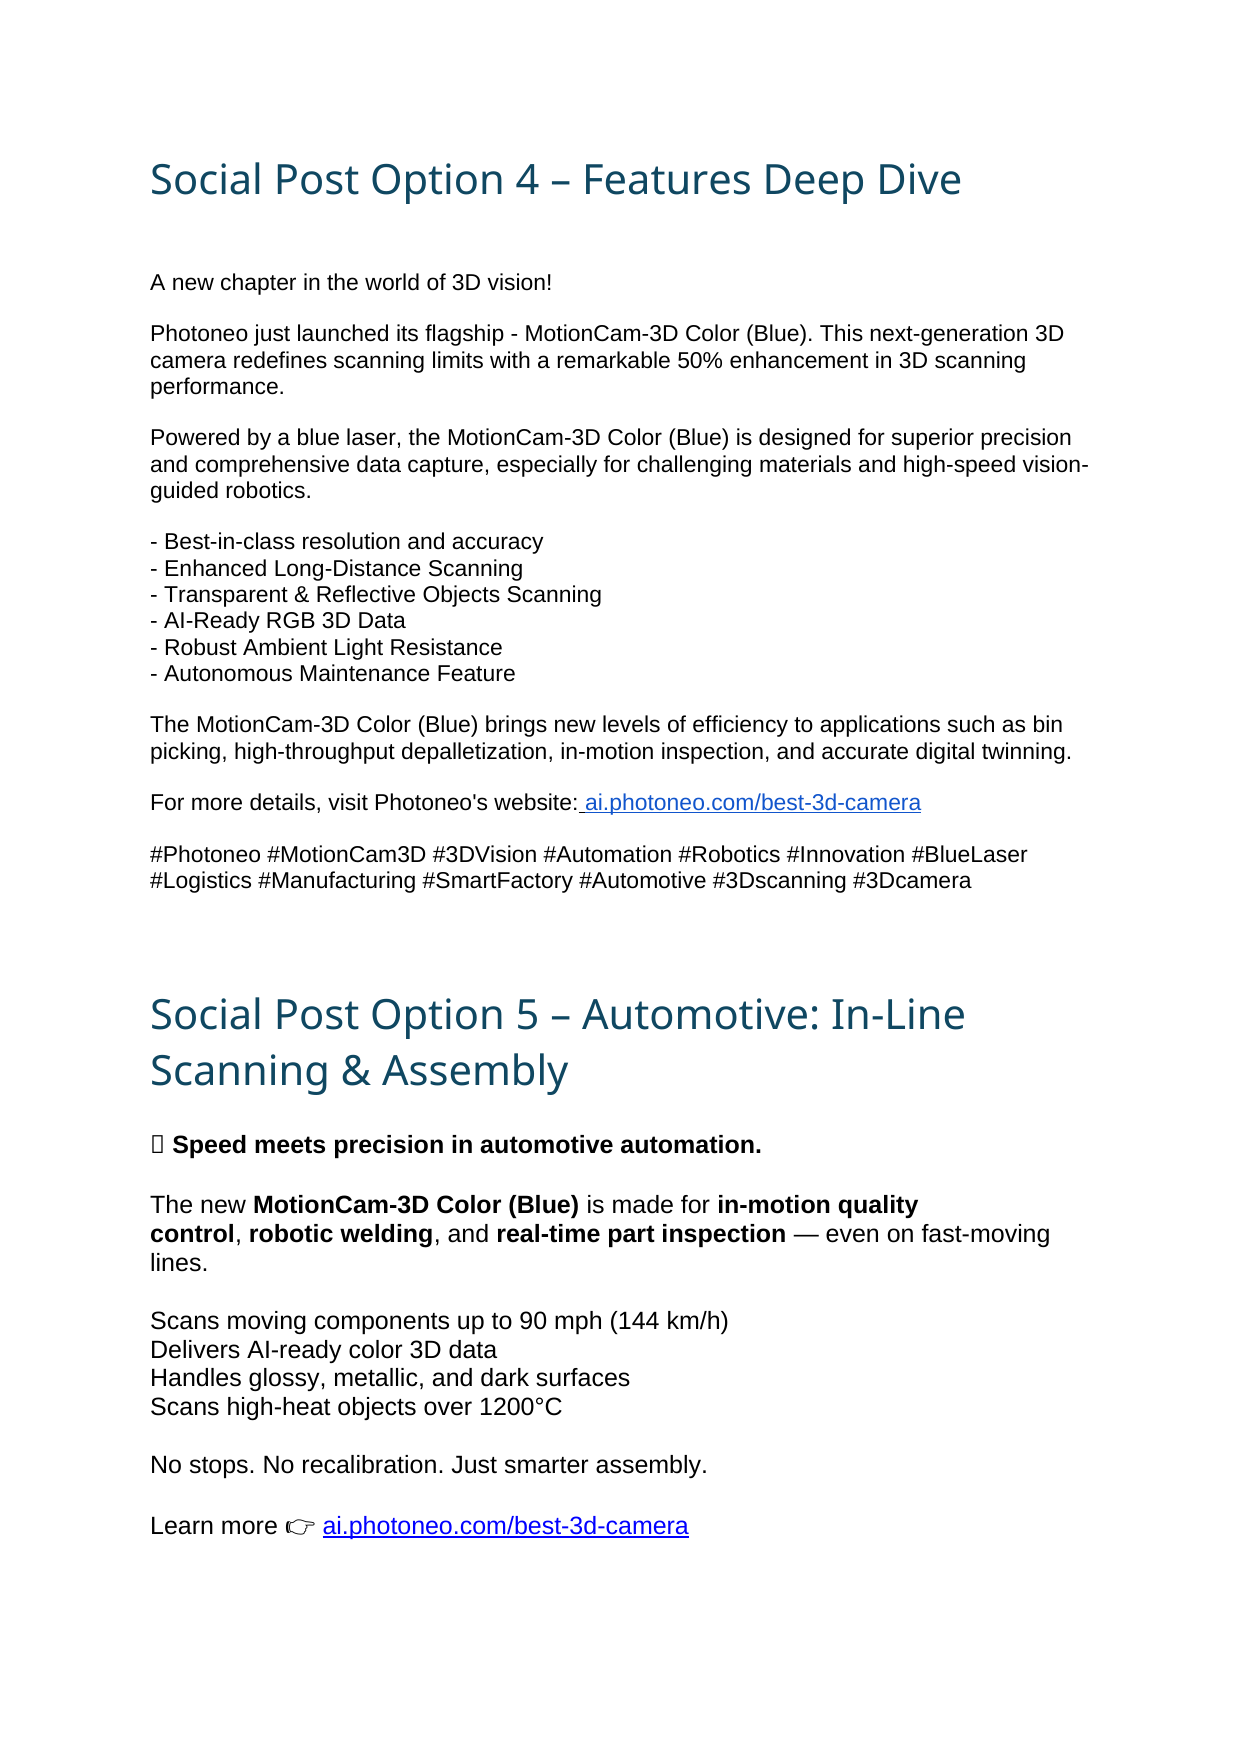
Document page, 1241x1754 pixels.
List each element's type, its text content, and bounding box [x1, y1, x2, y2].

text - Transparent & Reflective Objects Scanning [150, 581, 1090, 607]
text 🚗 Speed meets precision in automotive automation. [150, 1127, 1090, 1161]
text Powered by a blue laser, the MotionCam-3D Color (Blue) is designed for superior precision and comprehensive data capture, especially for challenging materials and high-speed vision-guided robotics. [150, 424, 1090, 503]
subtitle Social Post Option 4 – Features Deep Dive [150, 150, 1090, 207]
text A new chapter in the world of 3D vision! [150, 269, 1090, 295]
text Scans moving components up to 90 mph (144 km/h) Delivers AI-ready color 3D data Handles glossy, metallic, and dark surfaces Scans high-heat objects over 1200°C [150, 1306, 1090, 1421]
text The new MotionCam-3D Color (Blue) is made for in-motion quality control, robotic welding, and real-time part inspection — even on fast-moving lines. [150, 1190, 1090, 1277]
text - AI-Ready RGB 3D Data [150, 607, 1090, 634]
text - Best-in-class resolution and accuracy [150, 528, 1090, 555]
text The MotionCam-3D Color (Blue) brings new levels of efficiency to applications such as bin picking, high-throughput depalletization, in-motion inspection, and accurate digital twinning. [150, 711, 1090, 764]
text Learn more 👉 ai.photoneo.com/best-3d-camera [150, 1508, 1090, 1542]
text - Autonomous Maintenance Feature [150, 660, 1090, 686]
text Photoneo just launched its flagship - MotionCam-3D Color (Blue). This next-generation 3D camera redefines scanning limits with a remarkable 50% enhancement in 3D scanning performance. [150, 320, 1090, 399]
text - Robust Ambient Light Resistance [150, 634, 1090, 660]
subtitle Social Post Option 5 – Automotive: In-Line Scanning & Assembly [150, 984, 1090, 1098]
text - Enhanced Long-Distance Scanning [150, 555, 1090, 581]
text #Photoneo #MotionCam3D #3DVision #Automation #Robotics #Innovation #BlueLaser #Logistics #Manufacturing #SmartFactory #Automotive #3Dscanning #3Dcamera [150, 841, 1090, 893]
text No stops. No recalibration. Just smarter assembly. [150, 1450, 1090, 1479]
text For more details, visit Photoneo's website: ai.photoneo.com/best-3d-camera [150, 789, 1090, 816]
